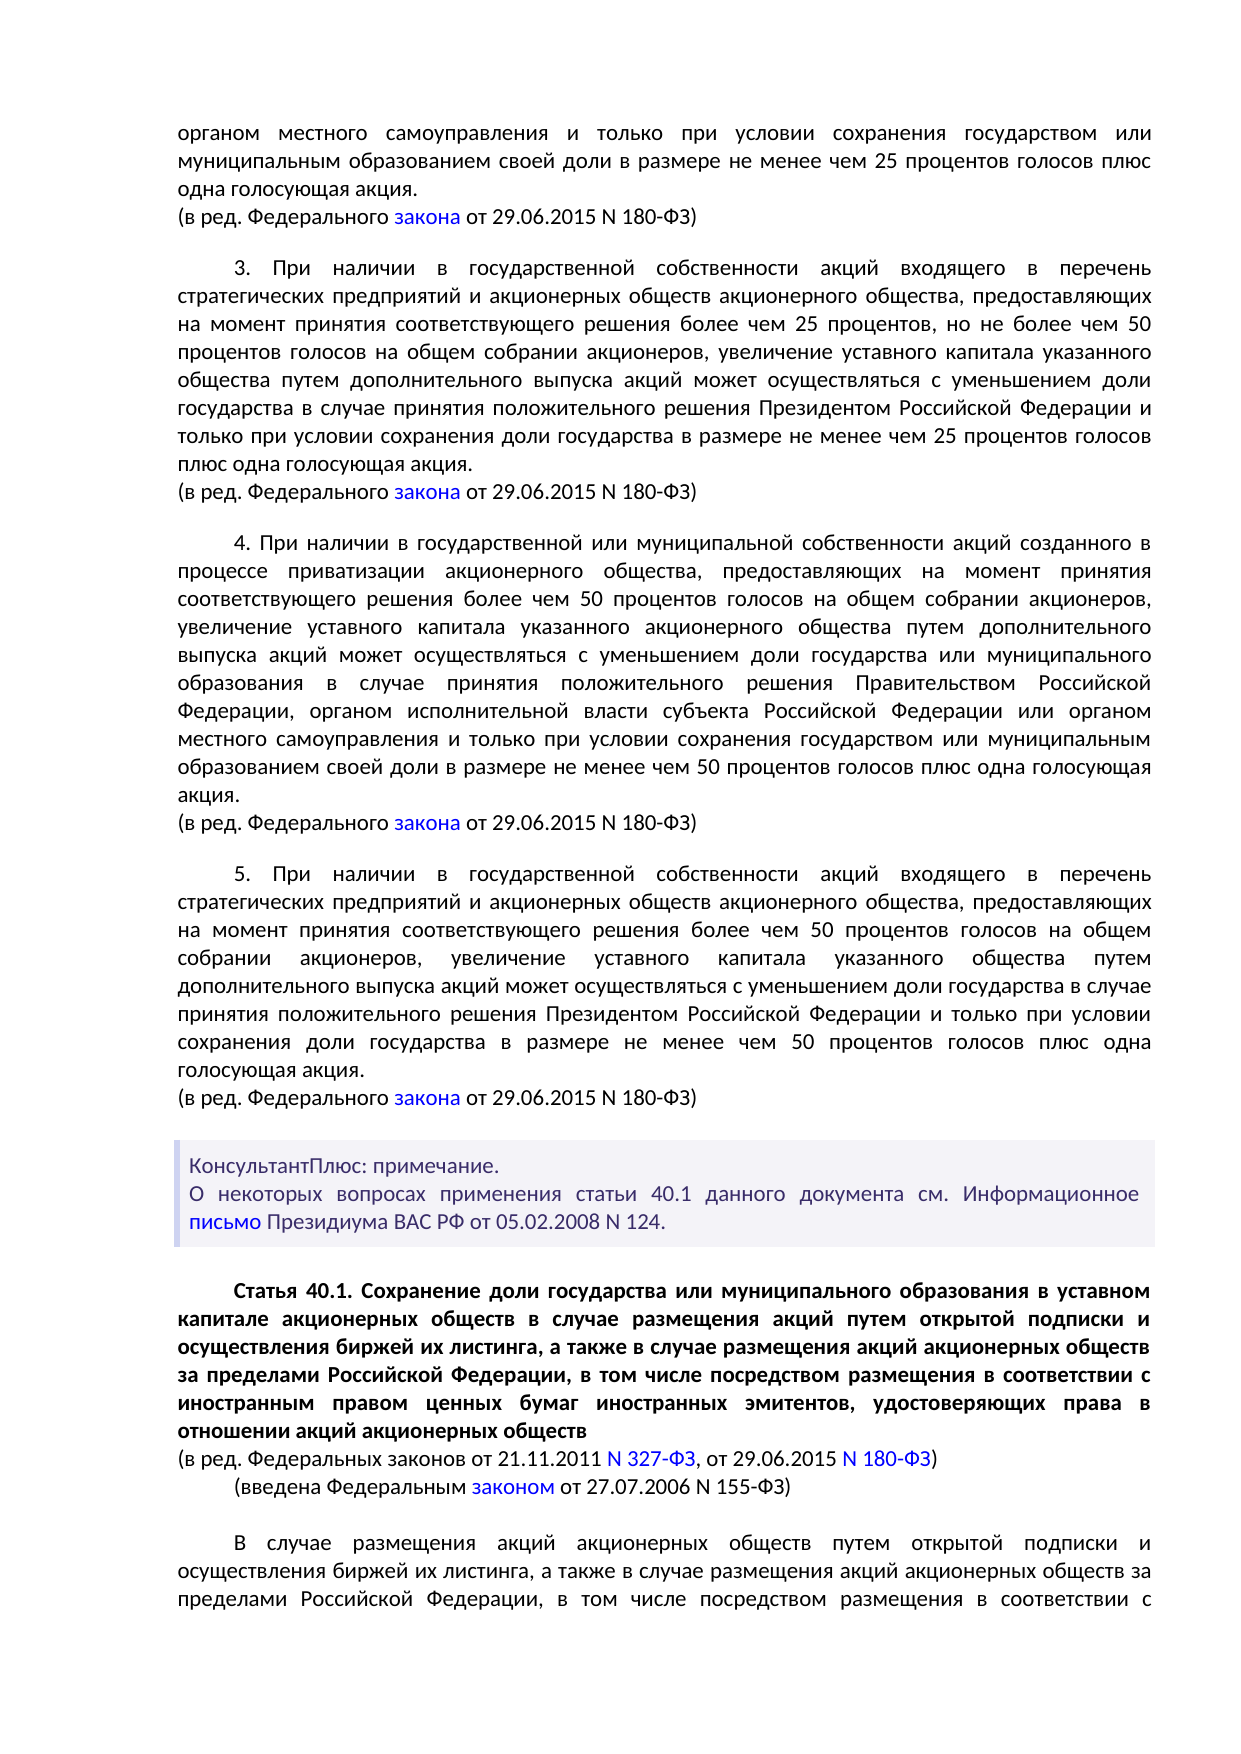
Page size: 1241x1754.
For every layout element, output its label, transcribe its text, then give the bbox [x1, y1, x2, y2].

text (в ред. Федеральных законов от 21.11.2011 N 327-ФЗ, от 29.06.2015 N 180-ФЗ) [177, 1444, 1152, 1472]
text (в ред. Федерального закона от 29.06.2015 N 180-ФЗ) [177, 477, 1152, 505]
text (в ред. Федерального закона от 29.06.2015 N 180-ФЗ) [177, 1083, 1152, 1112]
text 3. При наличии в государственной собственности акций входящего в перечень стратегических предприятий и акционерных обществ акционерного общества, предоставляющих на момент принятия соответствующего решения более чем 25 процентов, но не более чем 50 процентов голосов на общем собрании акционеров, увеличение уставного капитала указанного общества путем дополнительного выпуска акций может осуществляться с уменьшением доли государства в случае принятия положительного решения Президентом Российской Федерации и только при условии сохранения доли государства в размере не менее чем 25 процентов голосов плюс одна голосующая акция. [177, 253, 1152, 477]
text 5. При наличии в государственной собственности акций входящего в перечень стратегических предприятий и акционерных обществ акционерного общества, предоставляющих на момент принятия соответствующего решения более чем 50 процентов голосов на общем собрании акционеров, увеличение уставного капитала указанного общества путем дополнительного выпуска акций может осуществляться с уменьшением доли государства в случае принятия положительного решения Президентом Российской Федерации и только при условии сохранения доли государства в размере не менее чем 50 процентов голосов плюс одна голосующая акция. [177, 859, 1152, 1083]
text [177, 1528, 1152, 1613]
title Статья 40.1. Сохранение доли государства или муниципального образования в уставном капитале акционерных обществ в случае размещения акций путем открытой подписки и осуществления биржей их листинга, а также в случае размещения акций акционерных обществ за пределами Российской Федерации, в том числе посредством размещения в соответствии с иностранным правом ценных бумаг иностранных эмитентов, удостоверяющих права в отношении акций акционерных обществ [177, 1276, 1152, 1444]
text (в ред. Федерального закона от 29.06.2015 N 180-ФЗ) [177, 202, 1152, 230]
text (введена Федеральным законом от 27.07.2006 N 155-ФЗ) [177, 1472, 1152, 1501]
text 4. При наличии в государственной или муниципальной собственности акций созданного в процессе приватизации акционерного общества, предоставляющих на момент принятия соответствующего решения более чем 50 процентов голосов на общем собрании акционеров, увеличение уставного капитала указанного акционерного общества путем дополнительного выпуска акций может осуществляться с уменьшением доли государства или муниципального образования в случае принятия положительного решения Правительством Российской Федерации, органом исполнительной власти субъекта Российской Федерации или органом местного самоуправления и только при условии сохранения государством или муниципальным образованием своей доли в размере не менее чем 50 процентов голосов плюс одна голосующая акция. [177, 528, 1152, 808]
text (в ред. Федерального закона от 29.06.2015 N 180-ФЗ) [177, 808, 1152, 836]
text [177, 118, 1152, 202]
table_header КонсультантПлюс: примечание. О некоторых вопросах применения статьи 40.1 данного документа см. Информационное письмо Президиума ВАС РФ от 05.02.2008 N 124. [180, 1140, 1149, 1247]
